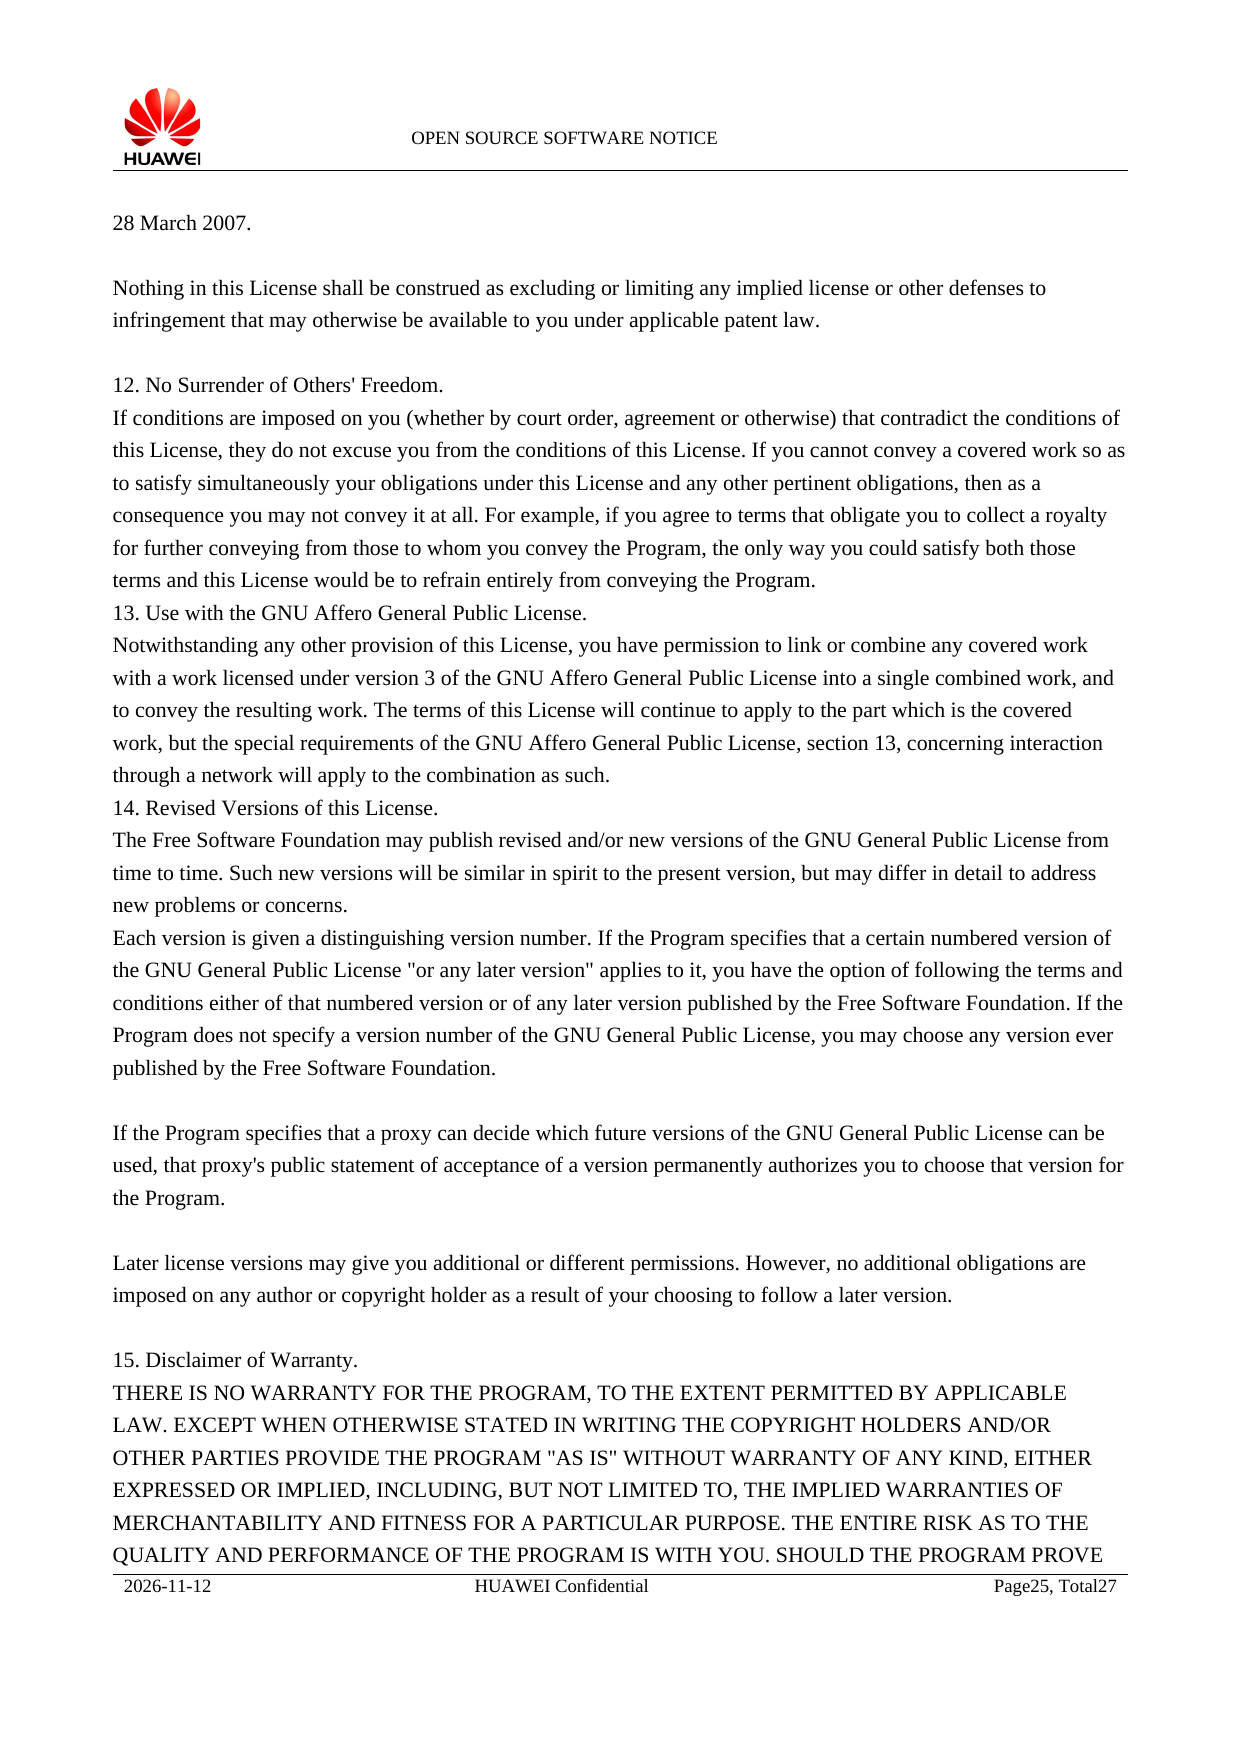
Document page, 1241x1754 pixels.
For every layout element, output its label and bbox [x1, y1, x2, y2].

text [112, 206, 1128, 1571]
picture [124, 88, 201, 165]
